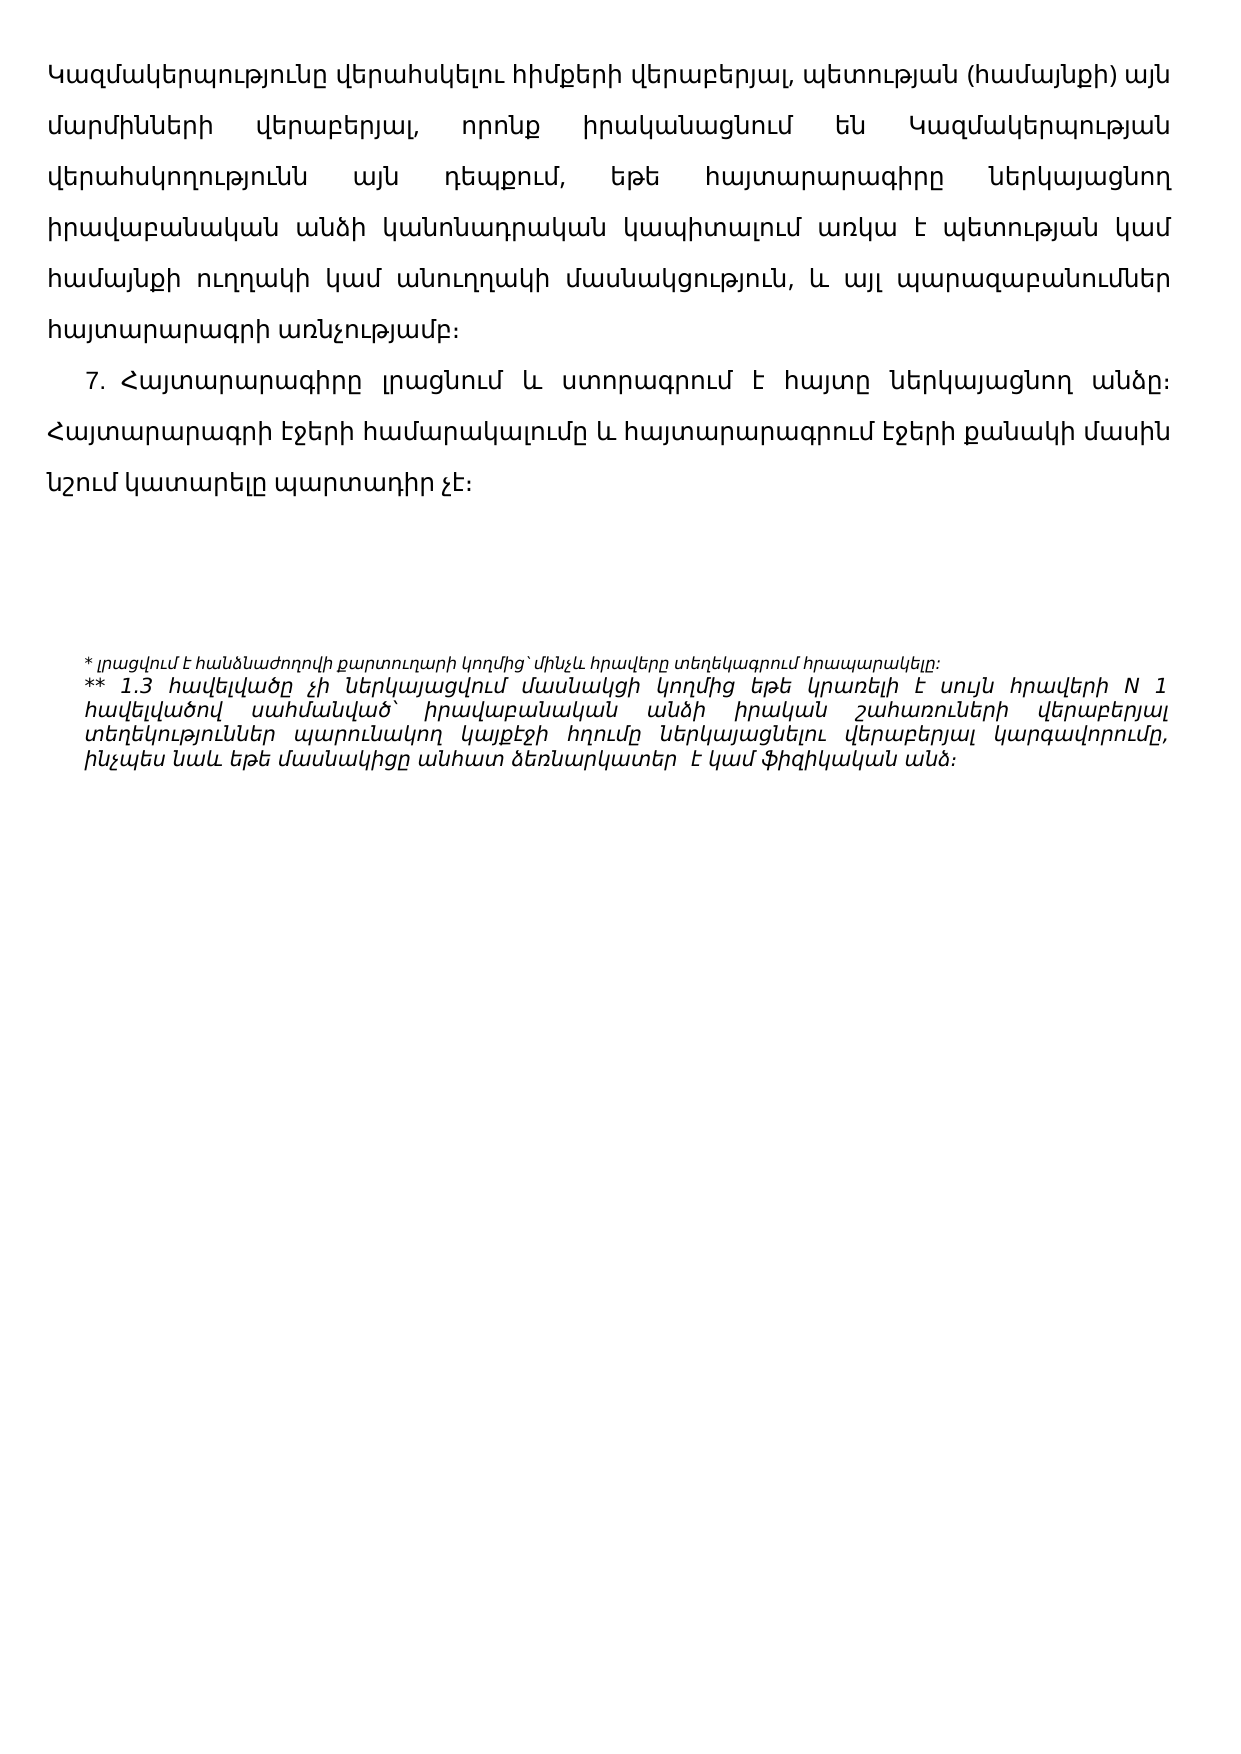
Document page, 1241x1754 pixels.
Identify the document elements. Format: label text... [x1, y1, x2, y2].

text ** 1.3 հավելվածը չի ներկայացվում մասնակցի կողմից եթե կրառելի է սույն հրավերի N 1 հավելվածով սահմանված՝ իրավաբանական անձի իրական շահառուների վերաբերյալ տեղեկություններ պարունակող կայքէջի հղումը ներկայացնելու վերաբերյալ կարգավորումը, ինչպես նաև եթե մասնակիցը անհատ ձեռնարկատեր է կամ ֆիզիկական անձ։ [84, 674, 1172, 771]
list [47, 56, 1172, 346]
text * լրացվում է հանձնաժողովի քարտուղարի կողմից` մինչև հրավերը տեղեկագրում հրապարակելը: [84, 651, 1172, 674]
list Հայտարարագիրը լրացնում և ստորագրում է հայտը ներկայացնող անձը։ Հայտարարագրի էջերի համարակալումը և հայտարարագրում էջերի քանակի մասին նշում կատարելը պարտադիր չէ։ [47, 362, 1172, 499]
